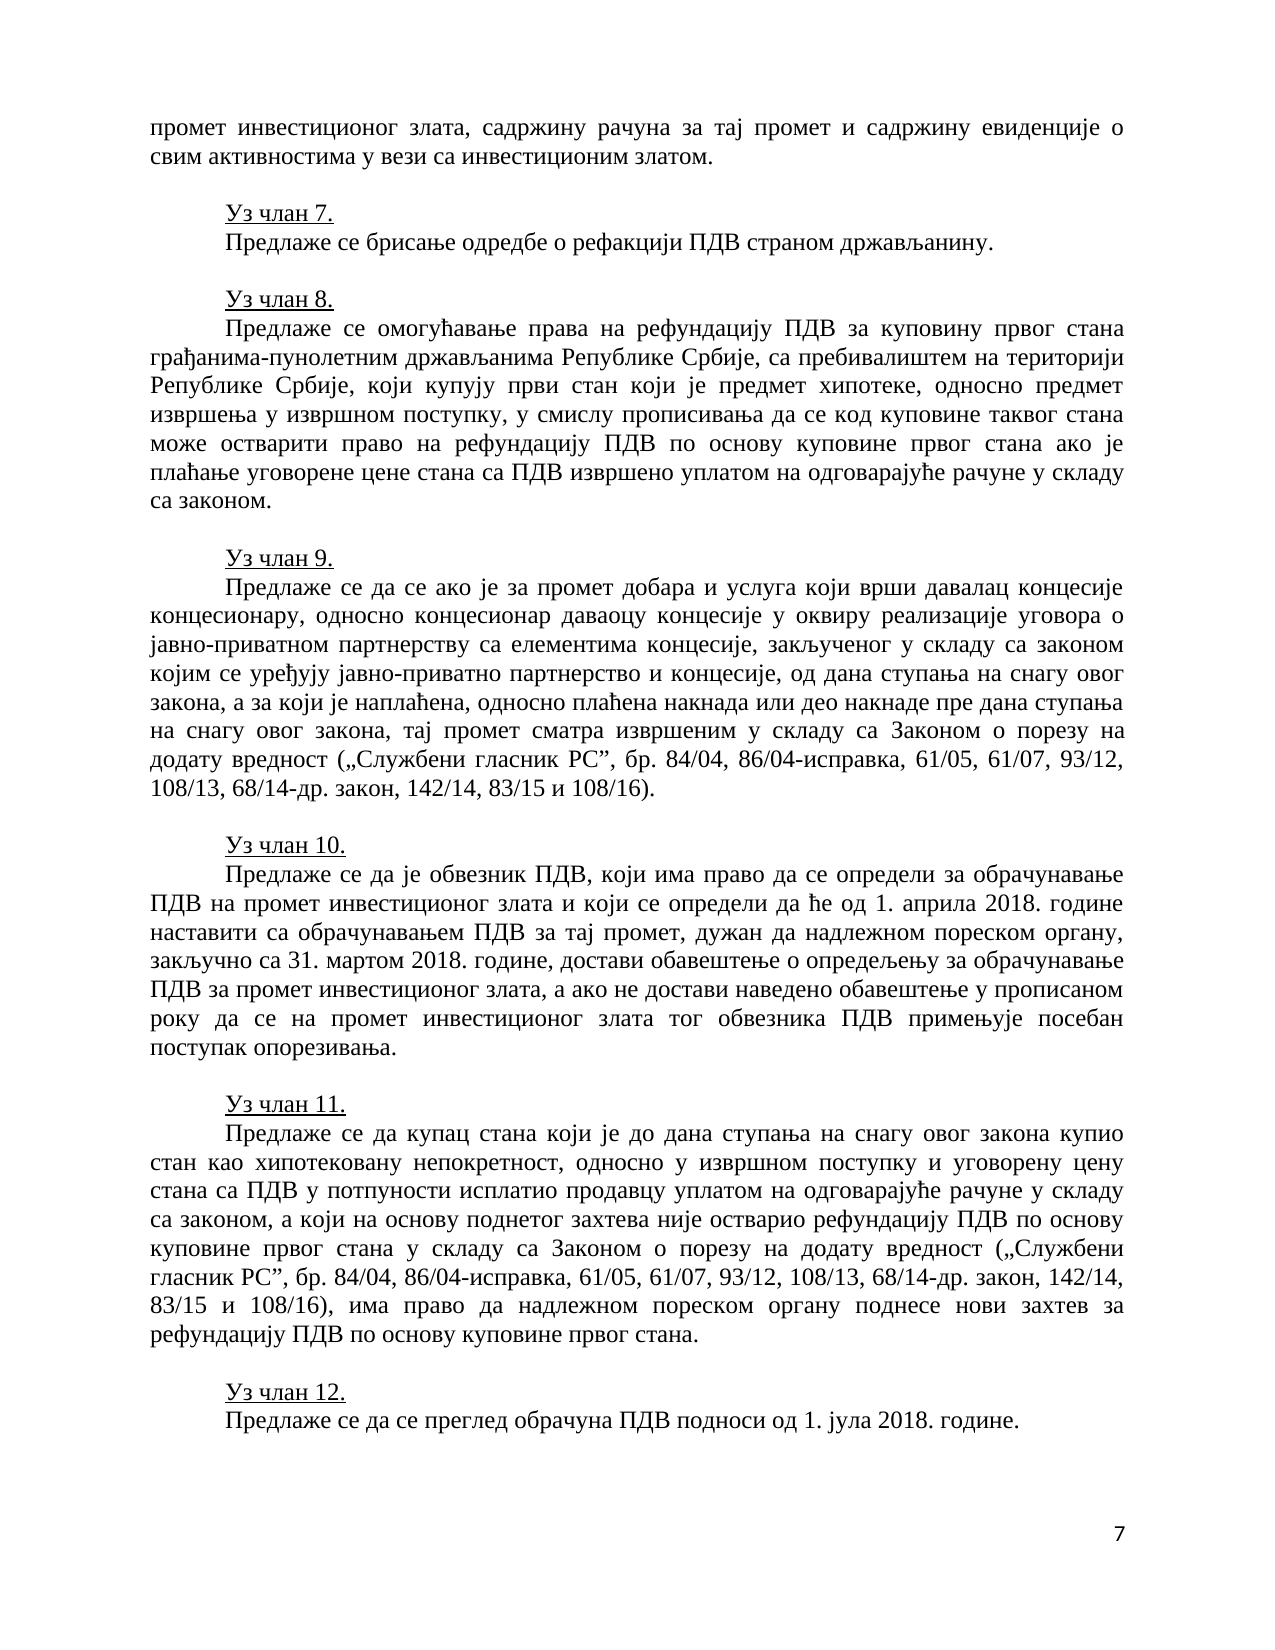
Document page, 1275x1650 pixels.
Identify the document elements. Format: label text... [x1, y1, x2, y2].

text Уз члан 9. [150, 543, 1125, 572]
text Уз члан 12. [150, 1377, 1125, 1406]
text Предлаже се да се преглед обрачуна ПДВ подноси од 1. јула 2018. године. [150, 1406, 1125, 1434]
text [150, 112, 1125, 170]
text Предлаже се да купац стана који је до дана ступања на снагу овог закона купио стан као хипотековану непокретност, односно у извршном поступку и уговорену цену стана са ПДВ у потпуности исплатио продавцу уплатом на одговарајуће рачуне у складу са законом, а који на основу поднетог захтева није остварио рефундацију ПДВ по основу куповине првог стана у складу са Законом о порезу на додату вредност („Службени гласник РС”, бр. 84/04, 86/04-исправка, 61/05, 61/07, 93/12, 108/13, 68/14-др. закон, 142/14, 83/15 и 108/16), има право да надлежном пореском органу поднесе нови захтев за рефундацију ПДВ по основу куповине првог стана. [150, 1118, 1125, 1348]
text Уз члан 10. [150, 831, 1125, 859]
text Предлаже се омогућавање права на рефундацију ПДВ за куповину првог стана грађанима-пунолетним држављанима Републике Србије, са пребивалиштем на територији Републике Србије, који купују први стан који је предмет хипотеке, односно предмет извршења у извршном поступку, у смислу прописивања да се код куповине таквог стана може остварити право на рефундацију ПДВ по основу куповине првог стана ако је плаћање уговорене цене стана са ПДВ извршено уплатом на одговарајуће рачуне у складу са законом. [150, 313, 1125, 514]
text Предлаже се да се ако је за промет добара и услуга који врши давалац концесије концесионару, односно концесионар даваоцу концесије у оквиру реализације уговора о јавно-приватном партнерству са елементима концесије, закљученог у складу са законом којим се уређују јавно-приватно партнерство и концесије, од дана ступања на снагу овог закона, а за који је наплаћена, односно плаћена накнада или део накнаде пре дана ступања на снагу овог закона, тај промет сматра извршеним у складу са Законом о порезу на додату вредност („Службени гласник РС”, бр. 84/04, 86/04-исправка, 61/05, 61/07, 93/12, 108/13, 68/14-др. закон, 142/14, 83/15 и 108/16). [150, 572, 1125, 802]
text Уз члан 8. [150, 284, 1125, 313]
text Предлаже се да је обвезник ПДВ, који има право да се определи за обрачунавање ПДВ на промет инвестиционог злата и који се определи да ће од 1. априла 2018. године наставити са обрачунавањем ПДВ за тај промет, дужан да надлежном пореском органу, закључно са 31. мартом 2018. године, достави обавештење о опредељењу за обрачунавање ПДВ за промет инвестиционог злата, а ако не достави наведено обавештење у прописаном року да се на промет инвестиционог злата тог обвезника ПДВ примењује посебан поступак опорезивања. [150, 859, 1125, 1061]
text Уз члан 11. [150, 1089, 1125, 1118]
text Предлаже се брисање одредбе о рефакцији ПДВ страном држављанину. [150, 227, 1125, 256]
text Уз члан 7. [150, 198, 1125, 227]
